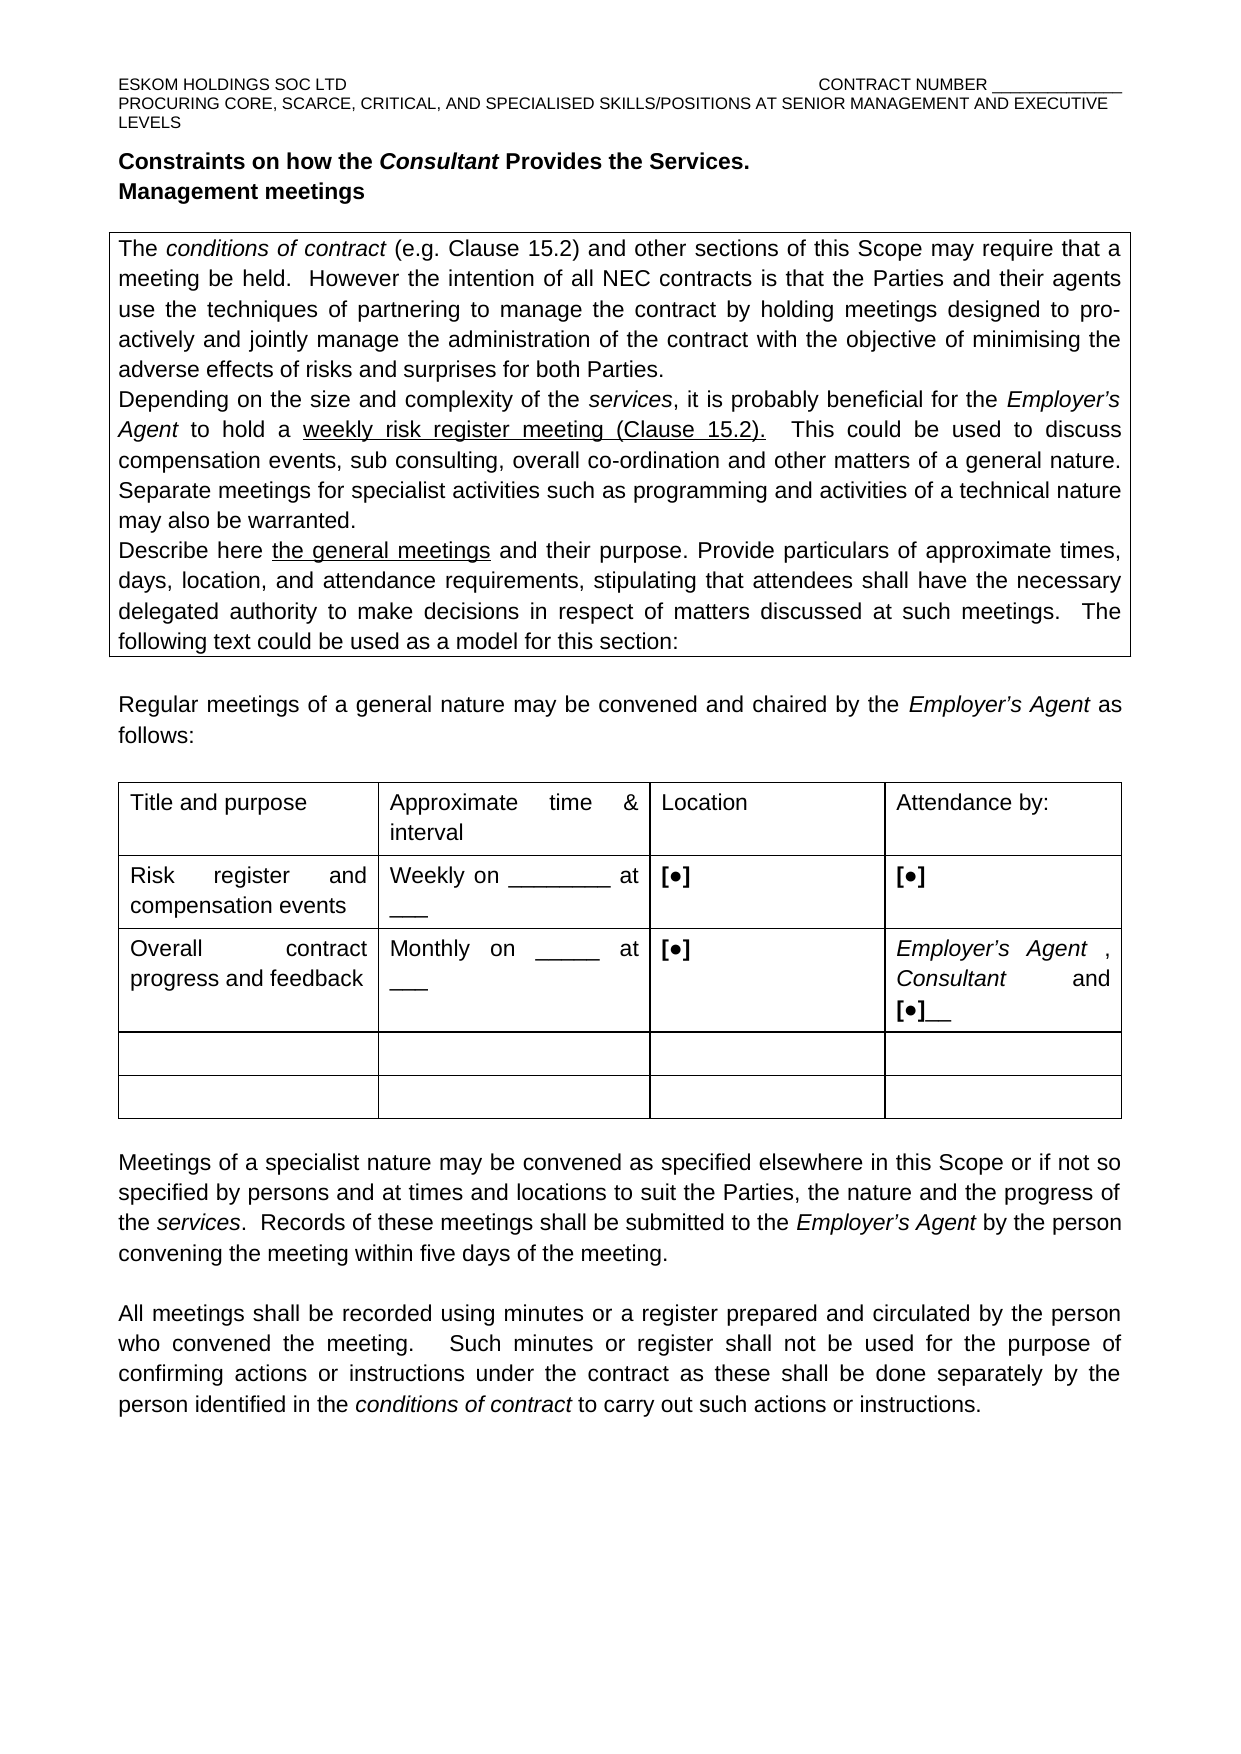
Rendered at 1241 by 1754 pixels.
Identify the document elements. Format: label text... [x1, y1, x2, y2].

table_cell Employer’s Agent , Consultant and [●]__ [886, 929, 1121, 1031]
table_header Title and purpose [119, 783, 378, 855]
table_cell [●] [651, 929, 884, 1031]
table_cell [886, 1033, 1121, 1074]
table_cell [119, 1076, 378, 1118]
table_cell Weekly on ________ at ___ [379, 856, 649, 928]
subtitle Constraints on how the Consultant Provides the Services. [118, 148, 1122, 174]
text Describe here the general meetings and their purpose. Provide particulars of approximate times, days, location, and attendance requirements, stipulating that attendees shall have the necessary delegated authority to make decisions in respect of matters discussed at such meetings. The following text could be used as a model for this section: [110, 534, 1130, 656]
table_cell [●] [651, 856, 884, 928]
table_cell Monthly on _____ at ___ [379, 929, 649, 1031]
table_cell [119, 1033, 378, 1074]
table_cell [651, 1033, 884, 1074]
text Regular meetings of a general nature may be convened and chaired by the Employer’s Agent as follows: [118, 691, 1122, 748]
text Depending on the size and complexity of the services, it is probably beneficial for the Employer’s Agent to hold a weekly risk register meeting (Clause 15.2). This could be used to discuss compensation events, sub consulting, overall co-ordination and other matters of a general nature. Separate meetings for specialist activities such as programming and activities of a technical nature may also be warranted. [110, 383, 1130, 533]
table_cell [379, 1076, 649, 1118]
table_cell [●] [886, 856, 1121, 928]
text All meetings shall be recorded using minutes or a register prepared and circulated by the person who convened the meeting. Such minutes or register shall not be used for the purpose of confirming actions or instructions under the contract as these shall be done separately by the person identified in the conditions of contract to carry out such actions or instructions. [118, 1300, 1122, 1417]
subtitle Management meetings [118, 178, 1122, 204]
table_cell Overall contract progress and feedback [119, 929, 378, 1031]
table_cell [379, 1033, 649, 1074]
table_header Attendance by: [886, 783, 1121, 855]
table_header Approximate time & interval [379, 783, 649, 855]
table_cell Risk register and compensation events [119, 856, 378, 928]
text Meetings of a specialist nature may be convened as specified elsewhere in this Scope or if not so specified by persons and at times and locations to suit the Parties, the nature and the progress of the services. Records of these meetings shall be submitted to the Employer’s Agent by the person convening the meeting within five days of the meeting. [118, 1149, 1122, 1266]
table_cell [651, 1076, 884, 1118]
text The conditions of contract (e.g. Clause 15.2) and other sections of this Scope may require that a meeting be held. However the intention of all NEC contracts is that the Parties and their agents use the techniques of partnering to manage the contract by holding meetings designed to pro-actively and jointly manage the administration of the contract with the objective of minimising the adverse effects of risks and surprises for both Parties. [110, 233, 1130, 382]
table_header Location [651, 783, 884, 855]
table_cell [886, 1076, 1121, 1118]
